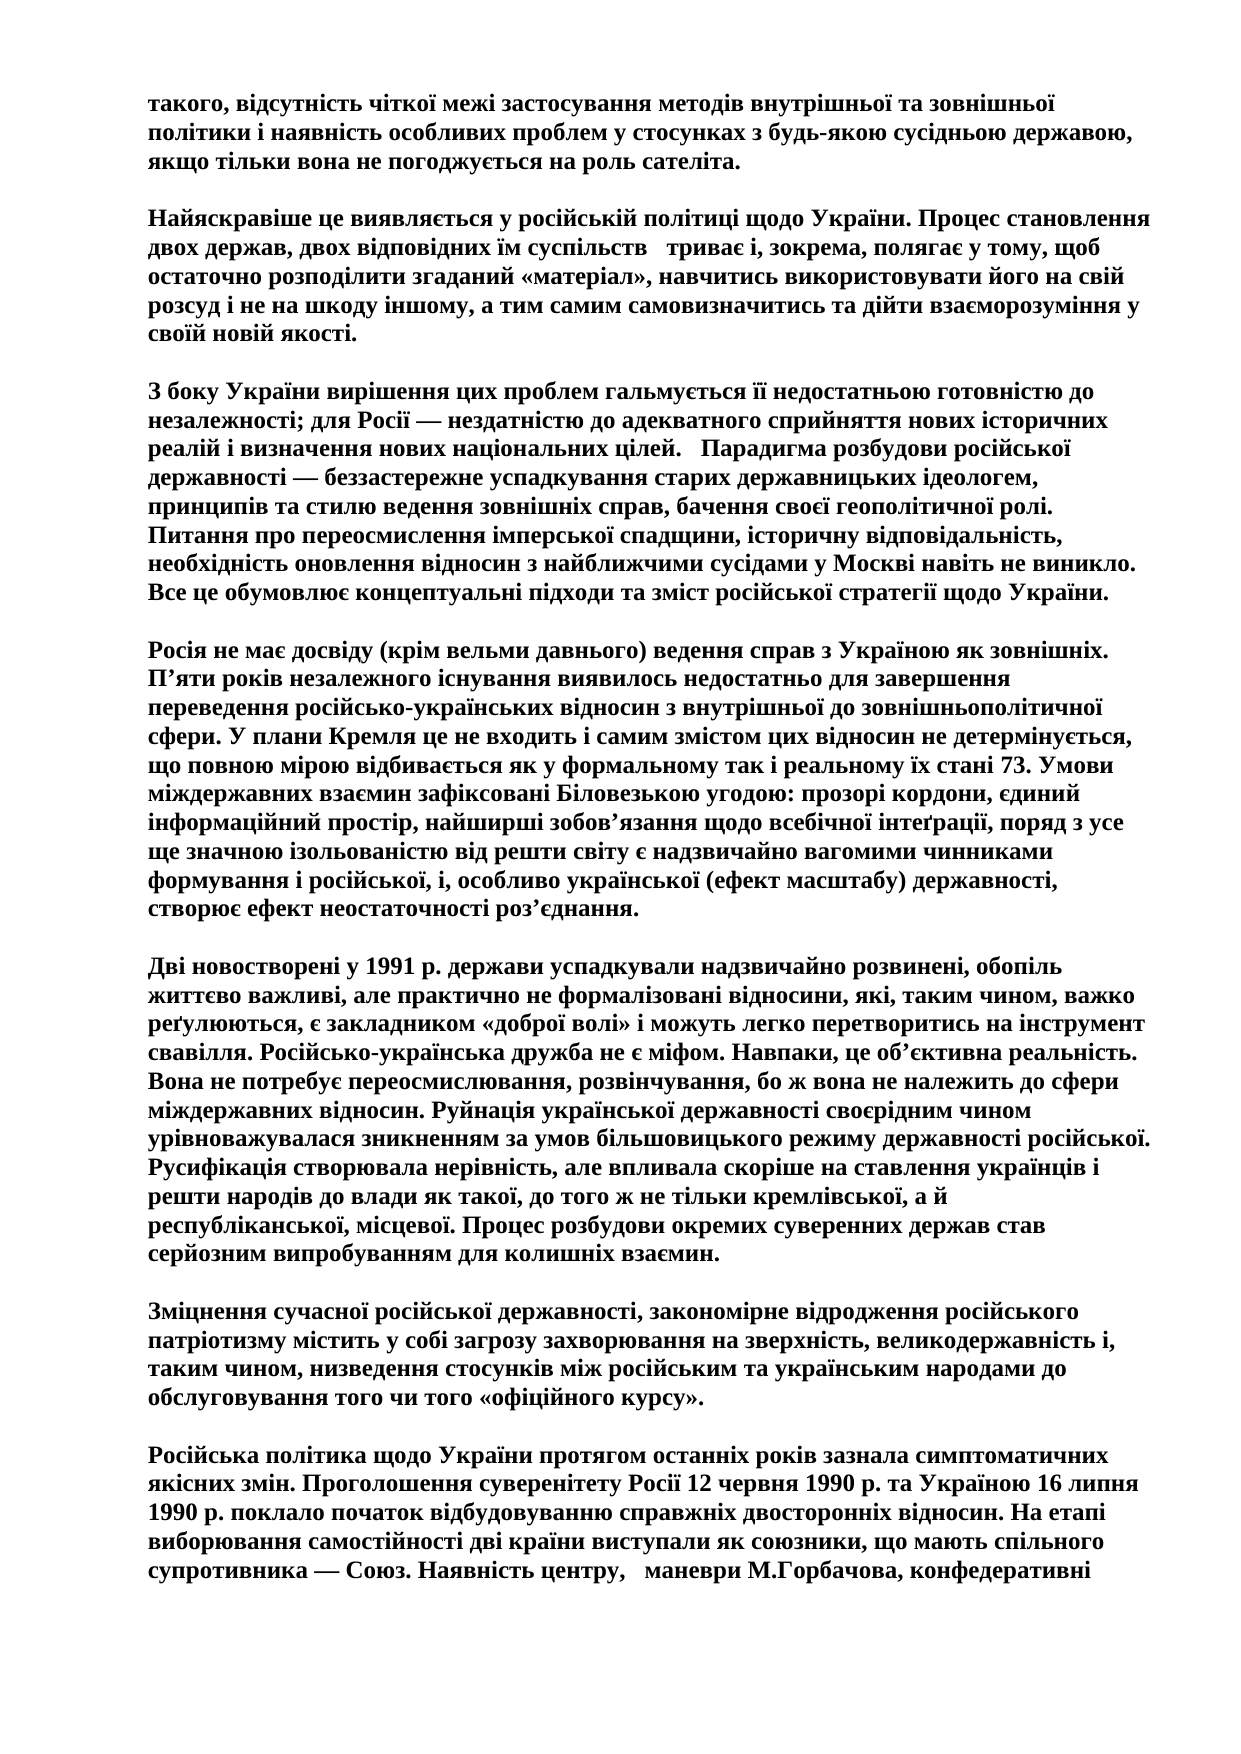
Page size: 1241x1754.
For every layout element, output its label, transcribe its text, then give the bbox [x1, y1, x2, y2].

text Найяскравіше це виявляється у російській політиці щодо України. Процес становлення двох держав, двох відповідних їм суспільств триває і, зокрема, полягає у тому, щоб остаточно розподілити згаданий «матеріал», навчитись використовувати його на свій розсуд і не на шкоду іншому, а тим самим самовизначитись та дійти взаєморозуміння у своїй новій якості. [148, 203, 1152, 347]
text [148, 88, 1152, 175]
text Росія не має досвіду (крім вельми давнього) ведення справ з Україною як зовнішніх. П’яти років незалежного існування виявилось недостатньо для завершення переведення російсько-українських відносин з внутрішньої до зовнішньополітичної сфери. У плани Кремля це не входить і самим змістом цих відносин не детермінується, що повною мірою відбивається як у формальному так і реальному їх стані 73. Умови міждержавних взаємин зафіксовані Біловезькою угодою: прозорі кордони, єдиний інформаційний простір, найширші зобов’язання щодо всебічної інтеґрації, поряд з усе ще значною ізольованістю від решти світу є надзвичайно вагомими чинниками формування і російської, і, особливо української (ефект масштабу) державності, створює ефект неостаточності роз’єднання. [148, 635, 1152, 922]
text З боку України вирішення цих проблем гальмується її недостатньою готовністю до незалежності; для Росії — нездатністю до адекватного сприйняття нових історичних реалій і визначення нових національних цілей. Парадигма розбудови російської державності — беззастережне успадкування старих державницьких ідеологем, принципів та стилю ведення зовнішніх справ, бачення своєї геополітичної ролі. Питання про переосмислення імперської спадщини, історичну відповідальність, необхідність оновлення відносин з найближчими сусідами у Москві навіть не виникло. Все це обумовлює концептуальні підходи та зміст російської стратегії щодо України. [148, 376, 1152, 606]
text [148, 1440, 1152, 1583]
text Зміцнення сучасної російської державності, закономірне відродження російського патріотизму містить у собі загрозу захворювання на зверхність, великодержавність і, таким чином, низведення стосунків між російським та українським народами до обслуговування того чи того «офіційного курсу». [148, 1296, 1152, 1411]
text Дві новостворені у 1991 р. держави успадкували надзвичайно розвинені, обопіль життєво важливі, але практично не формалізовані відносини, які, таким чином, важко реґулюються, є закладником «доброї волі» і можуть легко перетворитись на інструмент свавілля. Російсько-українська дружба не є міфом. Навпаки, це об’єктивна реальність. Вона не потребує переосмислювання, розвінчування, бо ж вона не належить до сфери міждержавних відносин. Руйнація української державності своєрідним чином урівноважувалася зникненням за умов більшовицького режиму державності російської. Русифікація створювала нерівність, але впливала скоріше на ставлення українців і решти народів до влади як такої, до того ж не тільки кремлівської, а й республіканської, місцевої. Процес розбудови окремих суверенних держав став серйозним випробуванням для колишніх взаємин. [148, 951, 1152, 1267]
